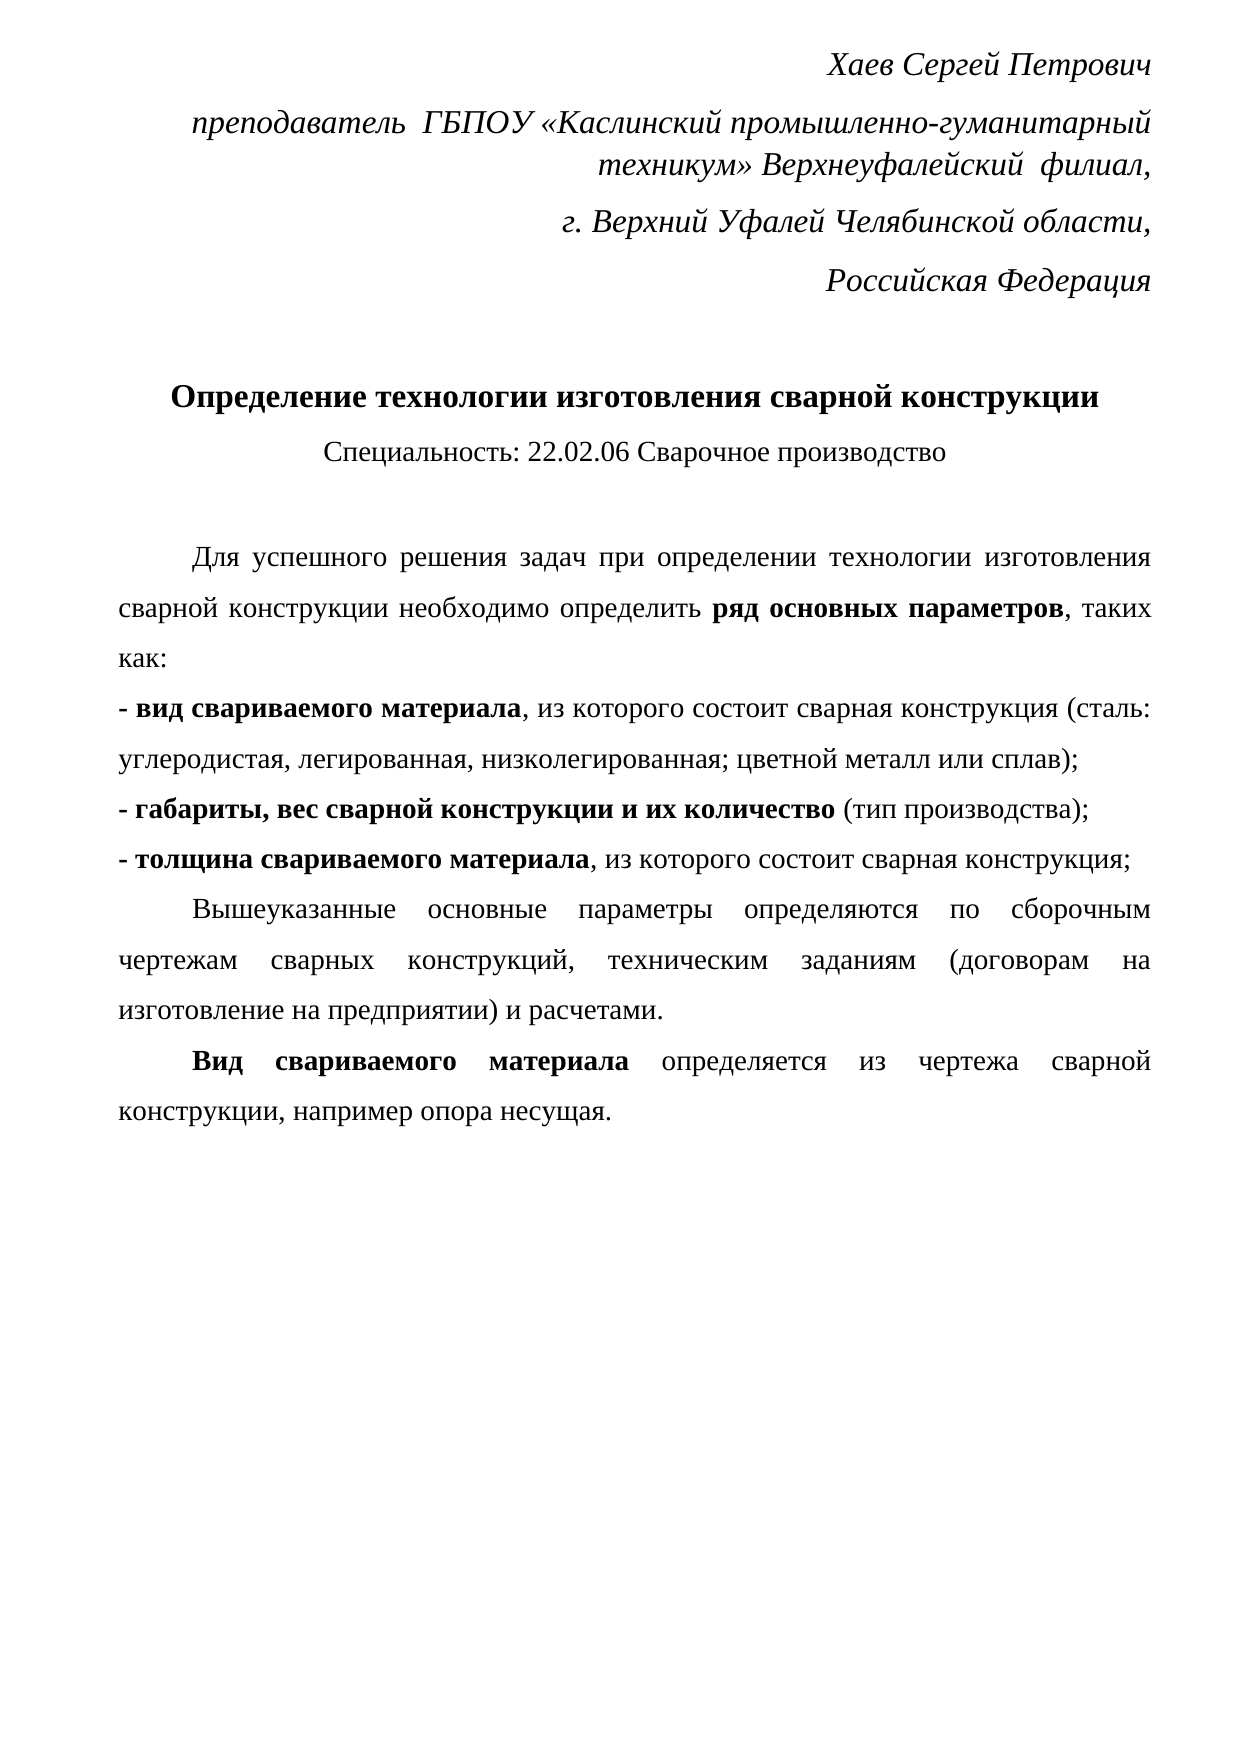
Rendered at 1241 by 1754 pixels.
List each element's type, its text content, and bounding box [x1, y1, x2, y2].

text г. Верхний Уфалей Челябинской области, [118, 202, 1152, 240]
text Хаев Сергей Петрович [118, 44, 1152, 83]
text - вид свариваемого материала, из которого состоит сварная конструкция (сталь: углеродистая, легированная, низколегированная; цветной металл или сплав); [118, 690, 1152, 774]
text Вышеуказанные основные параметры определяются по сборочным чертежам сварных конструкций, техническим заданиям (договорам на изготовление на предприятии) и расчетами. [118, 892, 1152, 1026]
text - габариты, вес сварной конструкции и их количество (тип производства); [118, 791, 1152, 824]
text Вид свариваемого материала определяется из чертежа сварной конструкции, например опора несущая. [118, 1043, 1152, 1126]
text Определение технологии изготовления сварной конструкции [118, 376, 1152, 414]
text преподаватель ГБПОУ «Каслинский промышленно-гуманитарный техникум» Верхнеуфалейский филиал, [118, 102, 1152, 182]
text Специальность: 22.02.06 Сварочное производство [118, 434, 1152, 467]
text Для успешного решения задач при определении технологии изготовления сварной конструкции необходимо определить ряд основных параметров, таких как: [118, 539, 1152, 674]
text - толщина свариваемого материала, из которого состоит сварная конструкция; [118, 841, 1152, 875]
text Российская Федерация [118, 260, 1152, 298]
